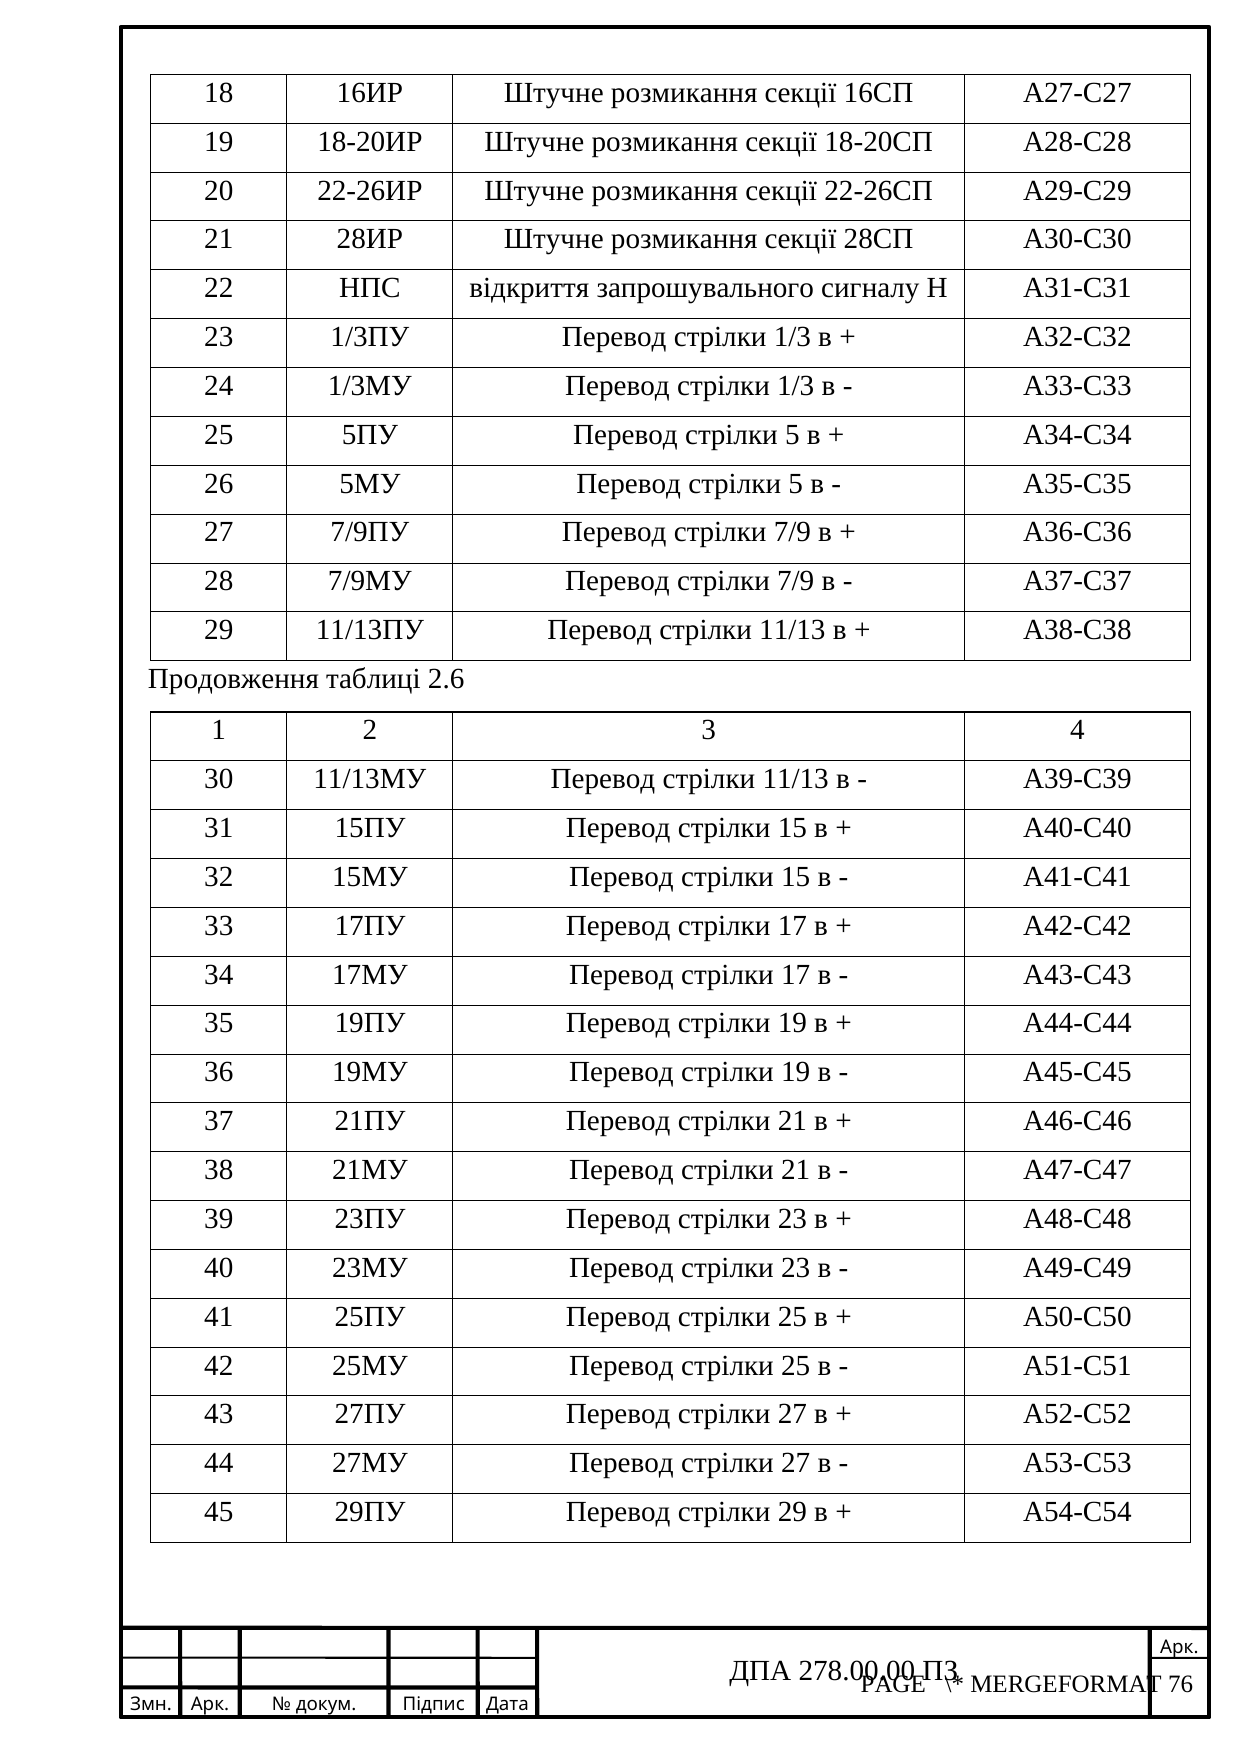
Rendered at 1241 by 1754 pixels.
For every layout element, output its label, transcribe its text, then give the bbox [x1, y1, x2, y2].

table_cell 18 [151, 75, 286, 123]
table_cell 35 [151, 1006, 286, 1053]
table_cell А28-С28 [965, 124, 1190, 172]
table_cell Перевод стрілки 23 в - [453, 1250, 964, 1298]
table_cell 11/13ПУ [287, 612, 452, 660]
table_cell А31-С31 [965, 270, 1190, 318]
table_cell Перевод стрілки 5 в + [453, 417, 964, 465]
table_cell 37 [151, 1103, 286, 1151]
table_cell Штучне розмикання секції 16СП [453, 75, 964, 123]
table_cell Перевод стрілки 11/13 в - [453, 761, 964, 809]
table_cell 1/3МУ [287, 368, 452, 416]
table_cell 29ПУ [287, 1494, 452, 1542]
table_cell 36 [151, 1055, 286, 1102]
table_cell 33 [151, 908, 286, 956]
table_cell 17ПУ [287, 908, 452, 956]
table_cell Перевод стрілки 1/3 в - [453, 368, 964, 416]
table_cell А29-С29 [965, 173, 1190, 220]
table_cell 29 [151, 612, 286, 660]
table_cell Перевод стрілки 25 в + [453, 1299, 964, 1347]
table_cell А39-С39 [965, 761, 1190, 809]
table_cell А45-С45 [965, 1055, 1190, 1102]
table_cell Перевод стрілки 17 в - [453, 957, 964, 1004]
table_cell А46-С46 [965, 1103, 1190, 1151]
table_cell А34-С34 [965, 417, 1190, 465]
table_cell 21МУ [287, 1152, 452, 1200]
table_cell 5ПУ [287, 417, 452, 465]
table_cell А32-С32 [965, 319, 1190, 367]
table_cell Перевод стрілки 11/13 в + [453, 612, 964, 660]
table_cell А54-С54 [965, 1494, 1190, 1542]
table_cell 40 [151, 1250, 286, 1298]
table_cell А30-С30 [965, 221, 1190, 269]
table_cell 27МУ [287, 1445, 452, 1493]
table_cell 22-26ИР [287, 173, 452, 220]
table_cell 26 [151, 466, 286, 513]
table_cell 20 [151, 173, 286, 220]
table_cell 23МУ [287, 1250, 452, 1298]
text Продовження таблиці 2.6 [148, 661, 1193, 695]
table_cell Перевод стрілки 15 в + [453, 810, 964, 858]
table_header 3 [453, 713, 964, 760]
table_cell А48-С48 [965, 1201, 1190, 1249]
table_cell Перевод стрілки 19 в + [453, 1006, 964, 1053]
table_cell 17МУ [287, 957, 452, 1004]
table_cell 27ПУ [287, 1396, 452, 1444]
table_cell Перевод стрілки 21 в - [453, 1152, 964, 1200]
table_cell Перевод стрілки 29 в + [453, 1494, 964, 1542]
table_cell 28ИР [287, 221, 452, 269]
table_cell А44-С44 [965, 1006, 1190, 1053]
table_cell А51-С51 [965, 1348, 1190, 1395]
table_cell 15МУ [287, 859, 452, 907]
table_cell Штучне розмикання секції 28СП [453, 221, 964, 269]
table_cell 25МУ [287, 1348, 452, 1395]
table_cell 21 [151, 221, 286, 269]
table_cell 38 [151, 1152, 286, 1200]
table_cell 23ПУ [287, 1201, 452, 1249]
table_cell Перевод стрілки 21 в + [453, 1103, 964, 1151]
table_cell А50-С50 [965, 1299, 1190, 1347]
table_cell 21ПУ [287, 1103, 452, 1151]
table_cell Перевод стрілки 17 в + [453, 908, 964, 956]
table_cell 5МУ [287, 466, 452, 513]
table_cell НПС [287, 270, 452, 318]
table_cell 22 [151, 270, 286, 318]
table_cell А40-С40 [965, 810, 1190, 858]
table_cell А35-С35 [965, 466, 1190, 513]
table_cell 28 [151, 564, 286, 611]
table_cell 23 [151, 319, 286, 367]
table_cell А27-С27 [965, 75, 1190, 123]
table_cell Штучне розмикання секції 22-26СП [453, 173, 964, 220]
table_header 1 [151, 713, 286, 760]
table_cell 39 [151, 1201, 286, 1249]
table_cell 16ИР [287, 75, 452, 123]
table_cell відкриття запрошувального сигналу Н [453, 270, 964, 318]
table_cell Штучне розмикання секції 18-20СП [453, 124, 964, 172]
table_cell 44 [151, 1445, 286, 1493]
table_cell 43 [151, 1396, 286, 1444]
table_cell Перевод стрілки 7/9 в - [453, 564, 964, 611]
table_cell 34 [151, 957, 286, 1004]
table_cell Перевод стрілки 1/3 в + [453, 319, 964, 367]
table_cell 24 [151, 368, 286, 416]
table_cell Перевод стрілки 5 в - [453, 466, 964, 513]
table_cell 7/9ПУ [287, 515, 452, 562]
table_cell А36-С36 [965, 515, 1190, 562]
table_cell 19МУ [287, 1055, 452, 1102]
table_cell Перевод стрілки 25 в - [453, 1348, 964, 1395]
table_header 2 [287, 713, 452, 760]
table_cell 18-20ИР [287, 124, 452, 172]
table_cell Перевод стрілки 27 в - [453, 1445, 964, 1493]
table_cell 32 [151, 859, 286, 907]
table_cell А42-С42 [965, 908, 1190, 956]
table_cell Перевод стрілки 15 в - [453, 859, 964, 907]
table_cell А41-С41 [965, 859, 1190, 907]
table_cell 42 [151, 1348, 286, 1395]
table_cell 11/13МУ [287, 761, 452, 809]
table_cell А47-С47 [965, 1152, 1190, 1200]
table_cell Перевод стрілки 7/9 в + [453, 515, 964, 562]
table_cell 19 [151, 124, 286, 172]
table_cell 27 [151, 515, 286, 562]
table_cell А38-С38 [965, 612, 1190, 660]
table_cell 41 [151, 1299, 286, 1347]
table_cell Перевод стрілки 23 в + [453, 1201, 964, 1249]
table_cell А33-С33 [965, 368, 1190, 416]
table_cell 30 [151, 761, 286, 809]
table_cell А52-С52 [965, 1396, 1190, 1444]
table_cell 25ПУ [287, 1299, 452, 1347]
table_cell 7/9МУ [287, 564, 452, 611]
table_header 4 [965, 713, 1190, 760]
table_cell А53-С53 [965, 1445, 1190, 1493]
table_cell 1/3ПУ [287, 319, 452, 367]
table_cell 15ПУ [287, 810, 452, 858]
table_cell 31 [151, 810, 286, 858]
table_cell Перевод стрілки 19 в - [453, 1055, 964, 1102]
table_cell А37-С37 [965, 564, 1190, 611]
table_cell 25 [151, 417, 286, 465]
table_cell Перевод стрілки 27 в + [453, 1396, 964, 1444]
table_cell 19ПУ [287, 1006, 452, 1053]
table_cell А49-С49 [965, 1250, 1190, 1298]
table_cell А43-С43 [965, 957, 1190, 1004]
table_cell 45 [151, 1494, 286, 1542]
